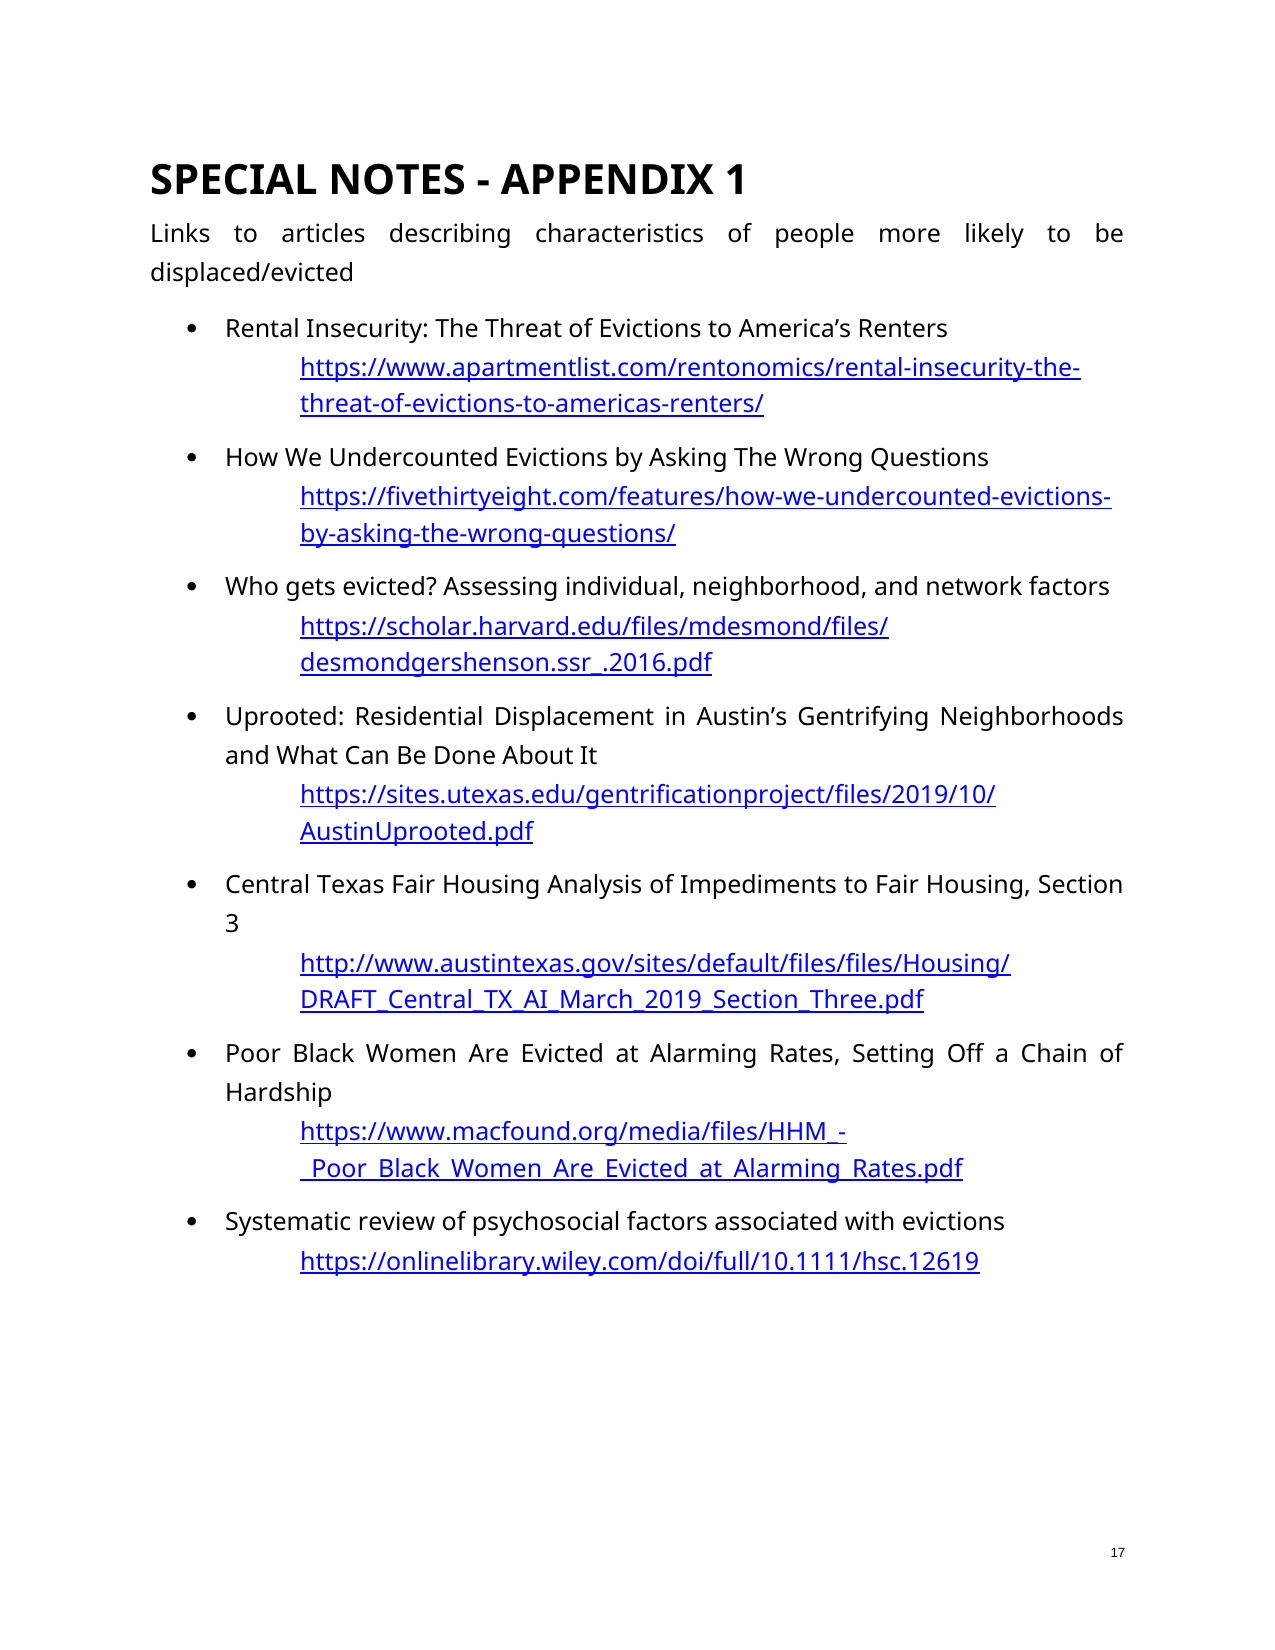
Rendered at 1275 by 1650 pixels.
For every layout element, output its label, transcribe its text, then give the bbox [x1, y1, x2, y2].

text SPECIAL NOTES - APPENDIX 1 [150, 150, 1125, 207]
list Poor Black Women Are Evicted at Alarming Rates, Setting Off a Chain of Hardship [187, 1035, 1125, 1109]
list https://onlinelibrary.wiley.com/doi/full/10.1111/hsc.12619 [300, 1243, 1125, 1277]
list https://fivethirtyeight.com/features/how-we-undercounted-evictions-by-asking-the-wrong-questions/ [300, 479, 1125, 549]
list Central Texas Fair Housing Analysis of Impediments to Fair Housing, Section 3 [187, 867, 1125, 940]
list https://sites.utexas.edu/gentrificationproject/files/2019/10/AustinUprooted.pdf [300, 777, 1125, 847]
list https://scholar.harvard.edu/files/mdesmond/files/desmondgershenson.ssr_.2016.pdf [300, 608, 1125, 679]
list Uprooted: Residential Displacement in Austin’s Gentrifying Neighborhoods and What Can Be Done About It [187, 698, 1125, 772]
list Systematic review of psychosocial factors associated with evictions [187, 1204, 1125, 1238]
list Rental Insecurity: The Threat of Evictions to America’s Renters [187, 310, 1125, 344]
list https://www.macfound.org/media/files/HHM_-_Poor_Black_Women_Are_Evicted_at_Alarming_Rates.pdf [300, 1114, 1125, 1184]
list http://www.austintexas.gov/sites/default/files/files/Housing/DRAFT_Central_TX_AI_March_2019_Section_Three.pdf [300, 945, 1125, 1016]
list Who gets evicted? Assessing individual, neighborhood, and network factors [187, 569, 1125, 603]
list https://www.apartmentlist.com/rentonomics/rental-insecurity-the-threat-of-evictions-to-americas-renters/ [300, 349, 1125, 420]
list How We Undercounted Evictions by Asking The Wrong Questions [187, 439, 1125, 474]
text Links to articles describing characteristics of people more likely to be displaced/evicted [150, 215, 1125, 288]
